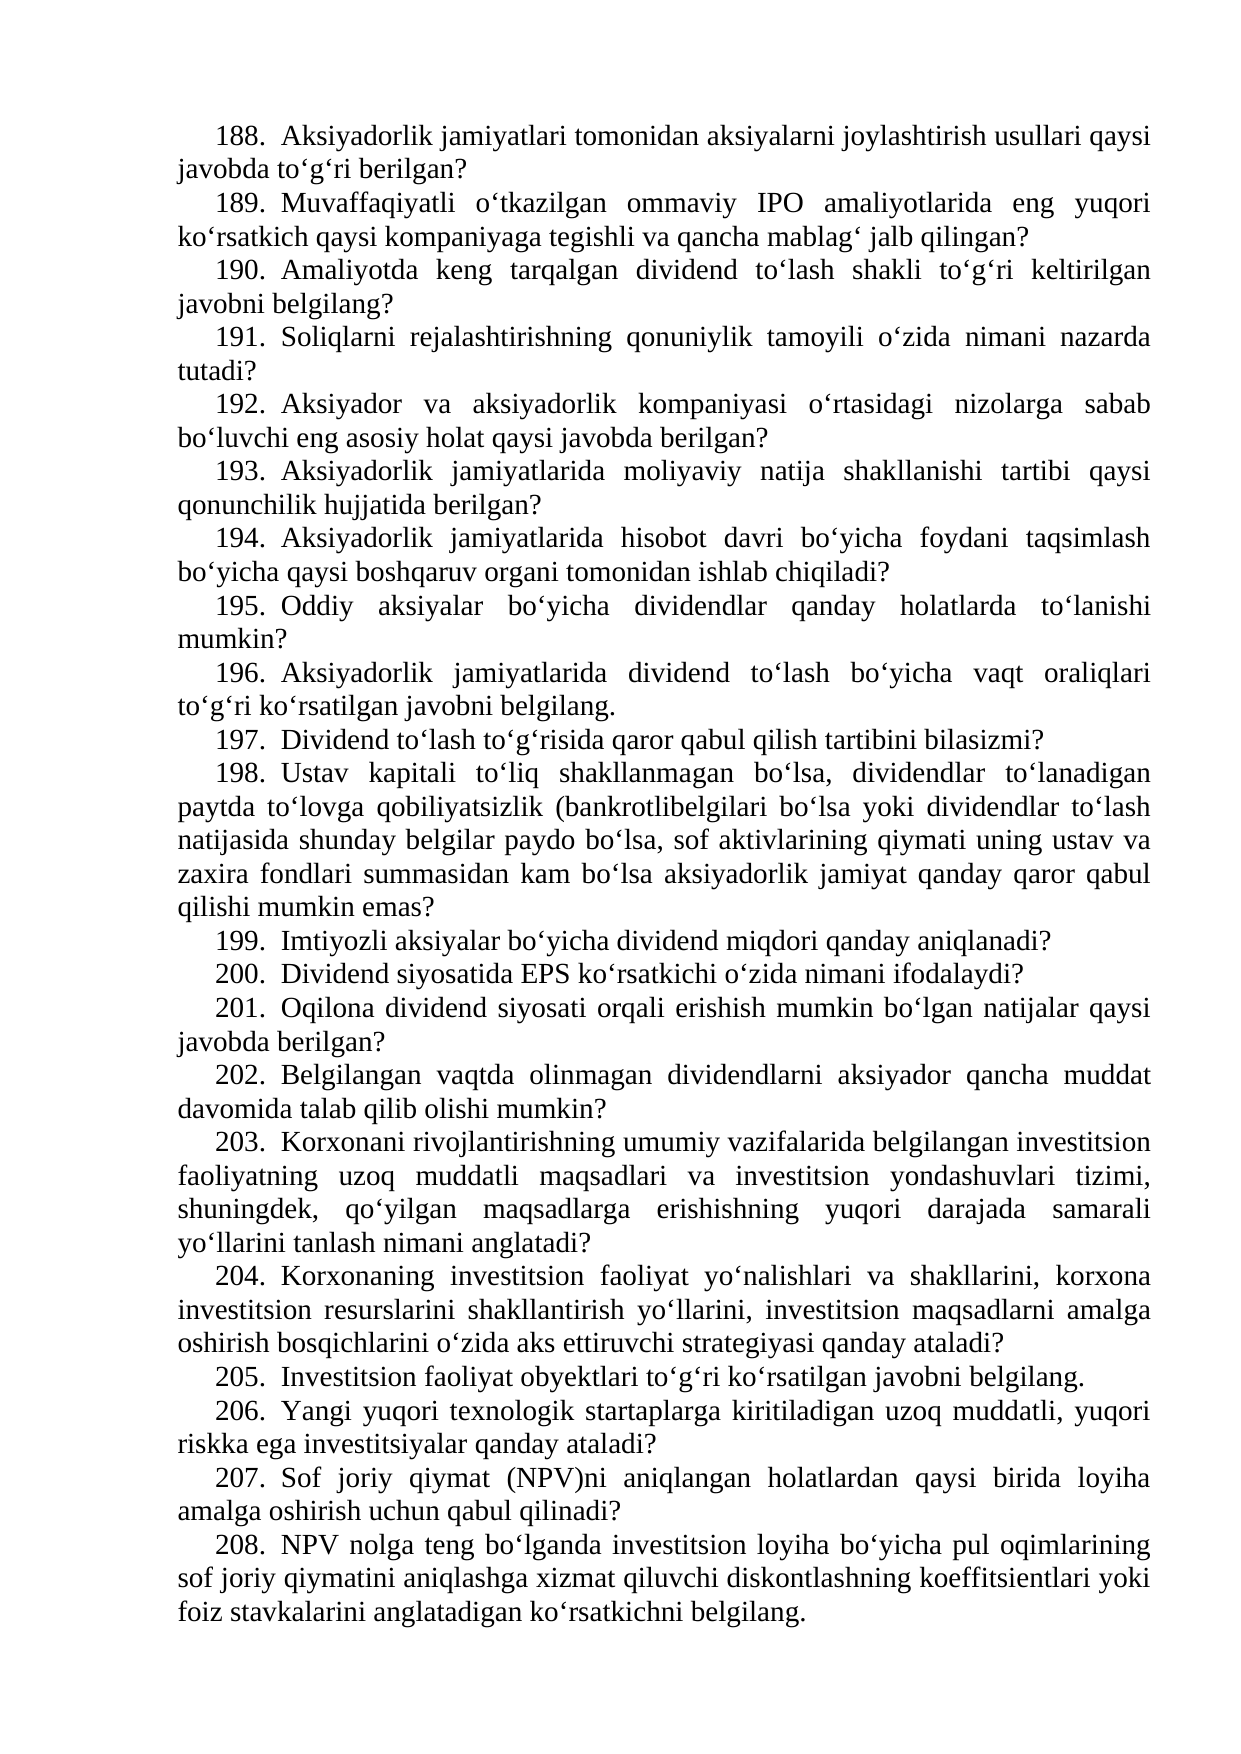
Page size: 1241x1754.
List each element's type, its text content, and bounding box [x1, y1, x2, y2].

list Amaliyotda keng tarqalgan dividend to‘lash shakli to‘g‘ri keltirilgan javobni belgilang? [177, 252, 1152, 319]
list Muvaffaqiyatli o‘tkazilgan ommaviy IPO amaliyotlarida eng yuqori ko‘rsatkich qaysi kompaniyaga tegishli va qancha mablag‘ jalb qilingan? [177, 185, 1152, 252]
list NPV nolga teng boʻlganda investitsion loyiha boʻyicha pul oqimlarining sof joriy qiymatini aniqlashga xizmat qiluvchi diskontlashning koeffitsientlari yoki foiz stavkalarini anglatadigan koʻrsatkichni belgilang. [177, 1527, 1152, 1627]
list Aksiyadorlik jamiyatlari tomonidan aksiyalarni joylashtirish usullari qaysi javobda to‘g‘ri berilgan? [177, 118, 1152, 185]
list Korxonaning investitsion faoliyat yoʻnalishlari va shakllarini, korxona investitsion resurslarini shakllantirish yoʻllarini, investitsion maqsadlarni amalga oshirish bosqichlarini oʻzida aks ettiruvchi strategiyasi qanday ataladi? [177, 1258, 1152, 1359]
list Investitsion faoliyat obyektlari toʻgʻri koʻrsatilgan javobni belgilang. [177, 1359, 1152, 1393]
list Dividend to‘lash to‘g‘risida qaror qabul qilish tartibini bilasizmi? [177, 722, 1152, 755]
list Belgilangan vaqtda olinmagan dividendlarni aksiyador qancha muddat davomida talab qilib olishi mumkin? [177, 1057, 1152, 1124]
list Korxonani rivojlantirishning umumiy vazifalarida belgilangan investitsion faoliyatning uzoq muddatli maqsadlari va investitsion yondashuvlari tizimi, shuningdek, qoʻyilgan maqsadlarga erishishning yuqori darajada samarali yoʻllarini tanlash nimani anglatadi? [177, 1124, 1152, 1258]
list Oqilona dividend siyosati orqali erishish mumkin bo‘lgan natijalar qaysi javobda berilgan? [177, 990, 1152, 1057]
list Aksiyadorlik jamiyatlarida dividend to‘lash bo‘yicha vaqt oraliqlari to‘g‘ri ko‘rsatilgan javobni belgilang. [177, 655, 1152, 722]
list Aksiyadorlik jamiyatlarida moliyaviy natija shakllanishi tartibi qaysi qonunchilik hujjatida berilgan? [177, 453, 1152, 521]
list Soliqlarni rejalashtirishning qonuniylik tamoyili o‘zida nimani nazarda tutadi? [177, 319, 1152, 386]
list Oddiy aksiyalar bo‘yicha dividendlar qanday holatlarda to‘lanishi mumkin? [177, 588, 1152, 655]
list Aksiyadorlik jamiyatlarida hisobot davri bo‘yicha foydani taqsimlash bo‘yicha qaysi boshqaruv organi tomonidan ishlab chiqiladi? [177, 521, 1152, 588]
list Imtiyozli aksiyalar bo‘yicha dividend miqdori qanday aniqlanadi? [177, 923, 1152, 957]
list Sof joriy qiymat (NPV)ni aniqlangan holatlardan qaysi birida loyiha amalga oshirish uchun qabul qilinadi? [177, 1460, 1152, 1527]
list Dividend siyosatida EPS ko‘rsatkichi o‘zida nimani ifodalaydi? [177, 957, 1152, 990]
list Ustav kapitali to‘liq shakllanmagan bo‘lsa, dividendlar to‘lanadigan paytda to‘lovga qobiliyatsizlik (bankrotlibelgilari bo‘lsa yoki dividendlar to‘lash natijasida shunday belgilar paydo bo‘lsa, sof aktivlarining qiymati uning ustav va zaxira fondlari summasidan kam bo‘lsa aksiyadorlik jamiyat qanday qaror qabul qilishi mumkin emas? [177, 755, 1152, 923]
list Yangi yuqori texnologik startaplarga kiritiladigan uzoq muddatli, yuqori riskka ega investitsiyalar qanday ataladi? [177, 1393, 1152, 1460]
list Aksiyador va aksiyadorlik kompaniyasi o‘rtasidagi nizolarga sabab bo‘luvchi eng asosiy holat qaysi javobda berilgan? [177, 386, 1152, 453]
